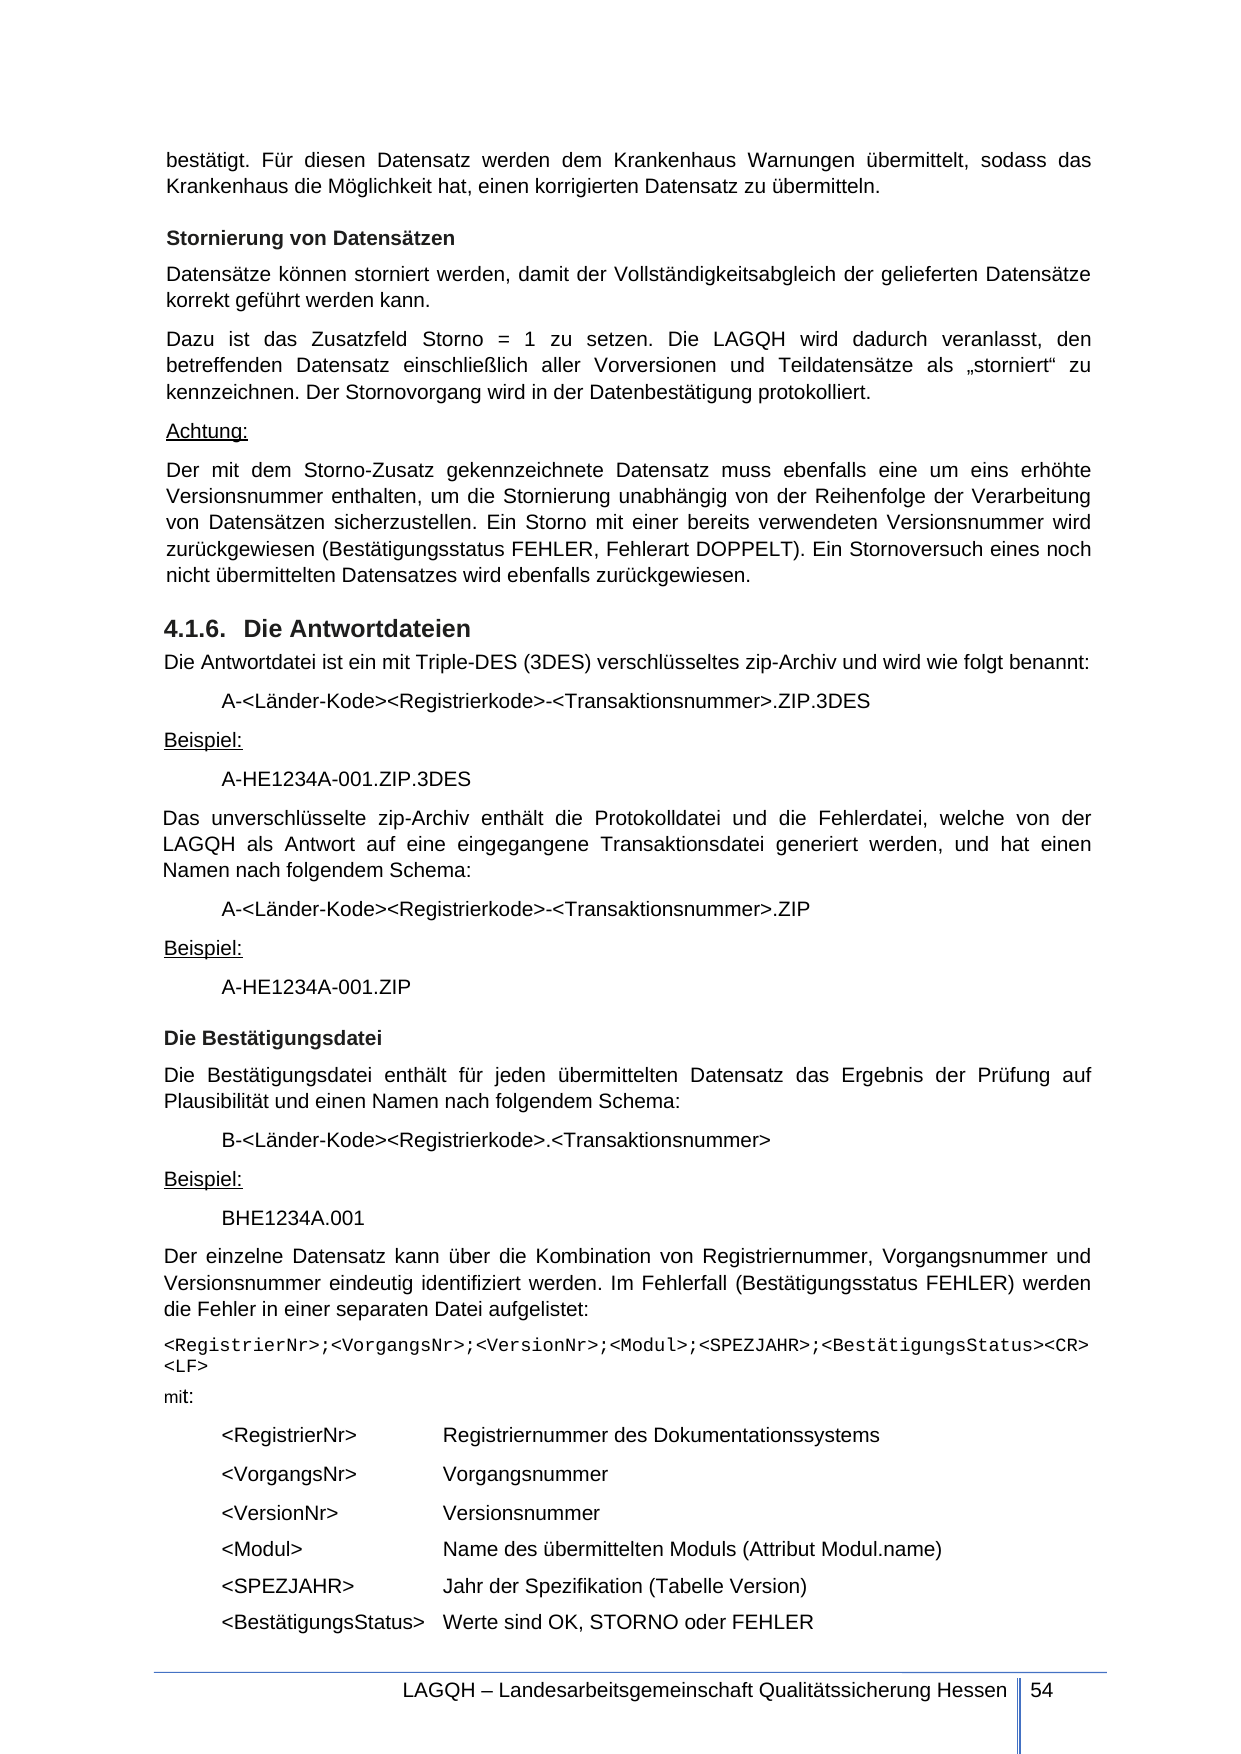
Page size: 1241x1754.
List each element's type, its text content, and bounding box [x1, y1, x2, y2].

text Die Bestätigungsdatei [148, 1026, 1093, 1050]
text B-<Länder-Kode><Registrierkode>.<Transaktionsnummer> [163, 1128, 1093, 1152]
text mit: [148, 1384, 1093, 1408]
text Datensätze können storniert werden, damit der Vollständigkeitsabgleich der gelieferten Datensätze korrekt geführt werden kann. [166, 262, 1093, 312]
text Die Antwortdatei ist ein mit Triple-DES (3DES) verschlüsseltes zip-Archiv und wird wie folgt benannt: [163, 650, 1093, 674]
text Stornierung von Datensätzen [166, 225, 1093, 249]
text A-HE1234A-001.ZIP.3DES [163, 767, 1093, 791]
text <Modul> Name des übermittelten Moduls (Attribut Modul.name) [148, 1537, 1093, 1561]
text A-<Länder-Kode><Registrierkode>-<Transaktionsnummer>.ZIP.3DES [221, 689, 1093, 713]
text <RegistrierNr>;<VorgangsNr>;<VersionNr>;<Modul>;<SPEZJAHR>;<BestätigungsStatus><CR><LF> [163, 1336, 1093, 1378]
text Beispiel: [163, 1167, 1093, 1191]
subtitle Die Antwortdateien [163, 614, 1093, 643]
text Der mit dem Storno-Zusatz gekennzeichnete Datensatz muss ebenfalls eine um eins erhöhte Versionsnummer enthalten, um die Stornierung unabhängig von der Reihenfolge der Verarbeitung von Datensätzen sicherzustellen. Ein Storno mit einer bereits verwendeten Versionsnummer wird zurückgewiesen (Bestätigungsstatus FEHLER, Fehlerart DOPPELT). Ein Stornoversuch eines noch nicht übermittelten Datensatzes wird ebenfalls zurückgewiesen. [166, 457, 1093, 587]
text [166, 148, 1093, 198]
text <BestätigungsStatus> Werte sind OK, STORNO oder FEHLER [148, 1610, 1093, 1634]
text <VersionNr> Versionsnummer [148, 1501, 1093, 1525]
text <SPEZJAHR> Jahr der Spezifikation (Tabelle Version) [148, 1574, 1093, 1598]
text Beispiel: [163, 728, 1093, 752]
text BHE1234A.001 [163, 1205, 1093, 1229]
text Beispiel: [163, 936, 1093, 960]
text A-HE1234A-001.ZIP [163, 975, 1093, 999]
text Der einzelne Datensatz kann über die Kombination von Registriernummer, Vorgangsnummer und Versionsnummer eindeutig identifiziert werden. Im Fehlerfall (Bestätigungsstatus FEHLER) werden die Fehler in einer separaten Datei aufgelistet: [163, 1244, 1093, 1321]
text Dazu ist das Zusatzfeld Storno = 1 zu setzen. Die LAGQH wird dadurch veranlasst, den betreffenden Datensatz einschließlich aller Vorversionen und Teildatensätze als „storniert“ zu kennzeichnen. Der Stornovorgang wird in der Datenbestätigung protokolliert. [166, 327, 1093, 404]
text Achtung: [166, 418, 1093, 442]
text Das unverschlüsselte zip-Archiv enthält die Protokolldatei und die Fehlerdatei, welche von der LAGQH als Antwort auf eine eingegangene Transaktionsdatei generiert werden, und hat einen Namen nach folgendem Schema: [162, 805, 1093, 882]
text <VorgangsNr> Vorgangsnummer [148, 1462, 1093, 1486]
text Die Bestätigungsdatei enthält für jeden übermittelten Datensatz das Ergebnis der Prüfung auf Plausibilität und einen Namen nach folgendem Schema: [163, 1062, 1093, 1113]
text A-<Länder-Kode><Registrierkode>-<Transaktionsnummer>.ZIP [221, 897, 1093, 921]
text <RegistrierNr> Registriernummer des Dokumentationssystems [148, 1423, 1093, 1447]
